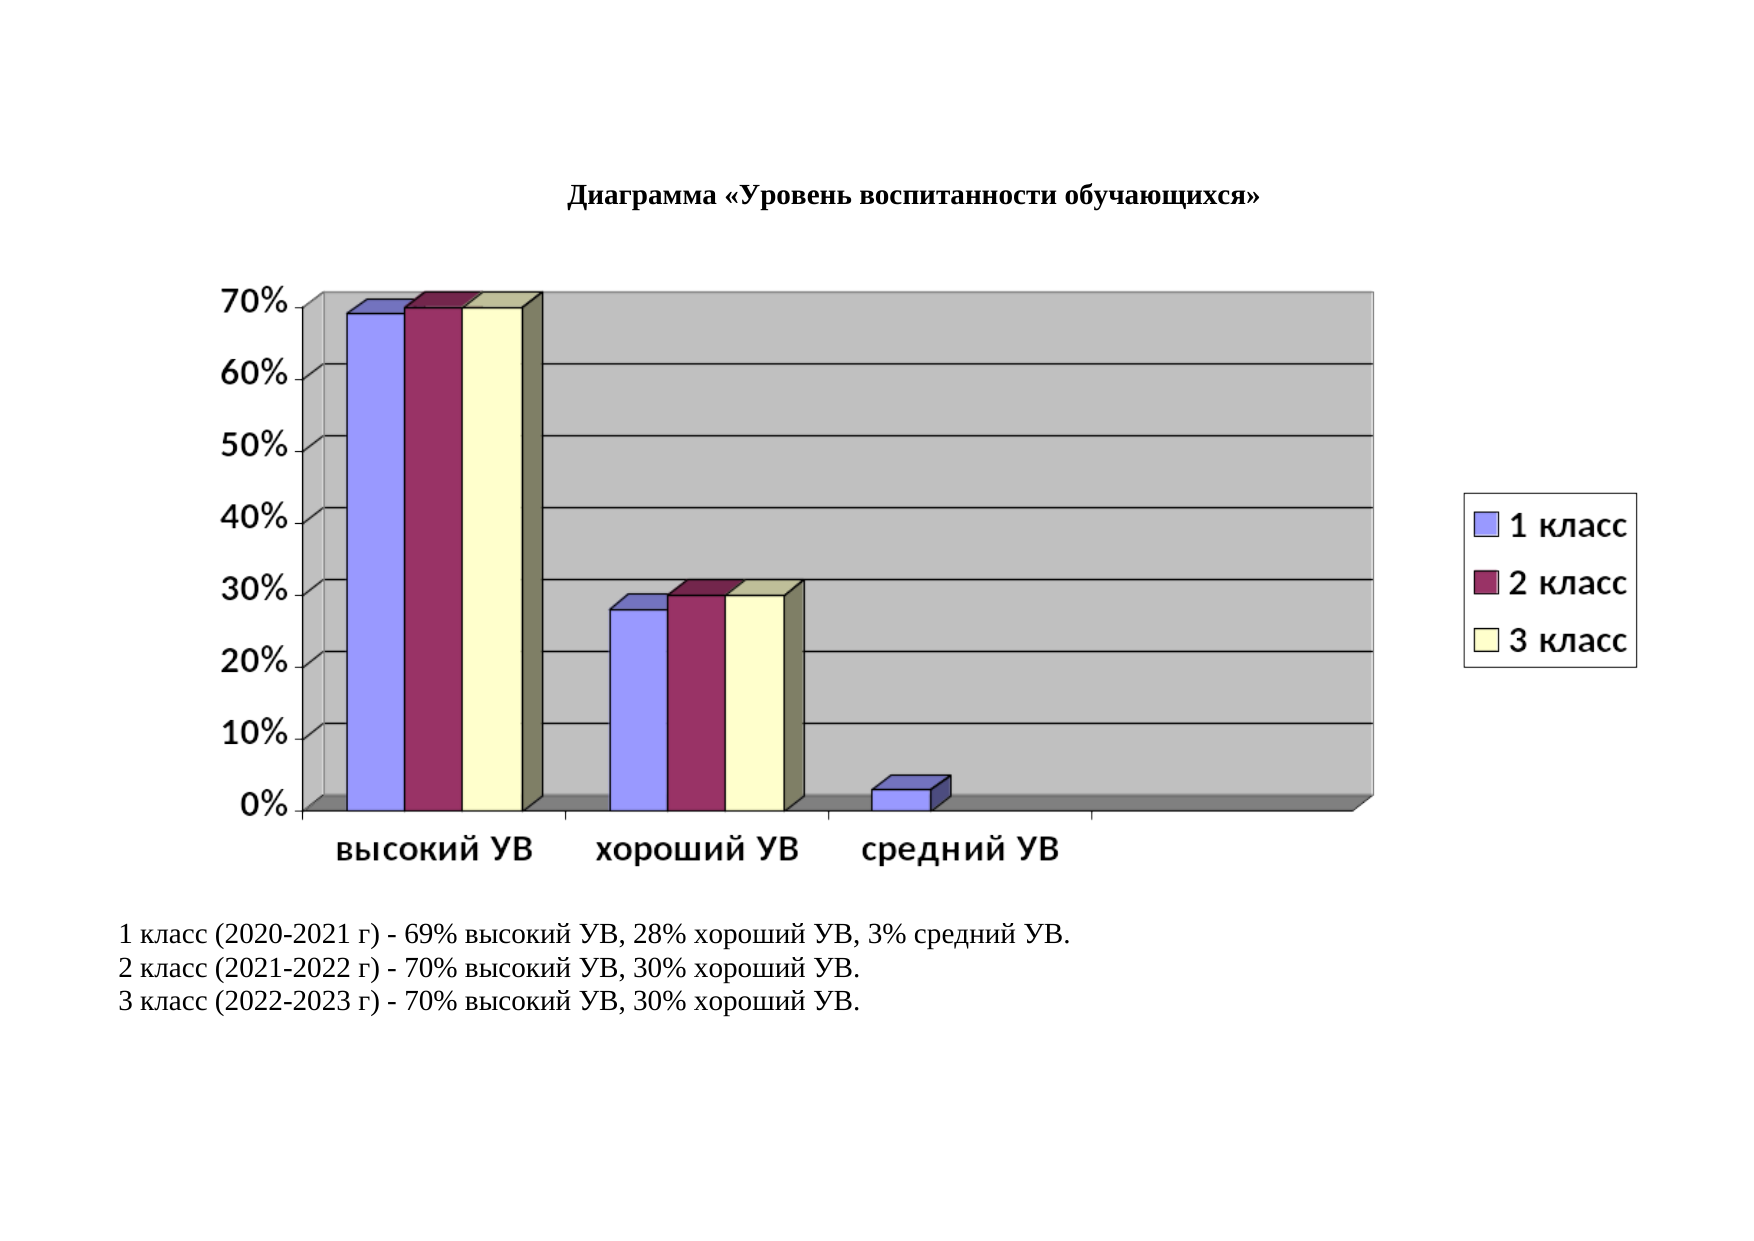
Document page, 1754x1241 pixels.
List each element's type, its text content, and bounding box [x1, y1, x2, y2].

text 3 класс (2022-2023 г) - 70% высокий УВ, 30% хороший УВ. [118, 983, 1636, 1017]
text 1 класс (2020-2021 г) - 69% высокий УВ, 28% хороший УВ, 3% средний УВ. [118, 916, 1636, 950]
text Диаграмма «Уровень воспитанности обучающихся» [118, 177, 1636, 211]
text 2 класс (2021-2022 г) - 70% высокий УВ, 30% хороший УВ. [118, 950, 1636, 983]
